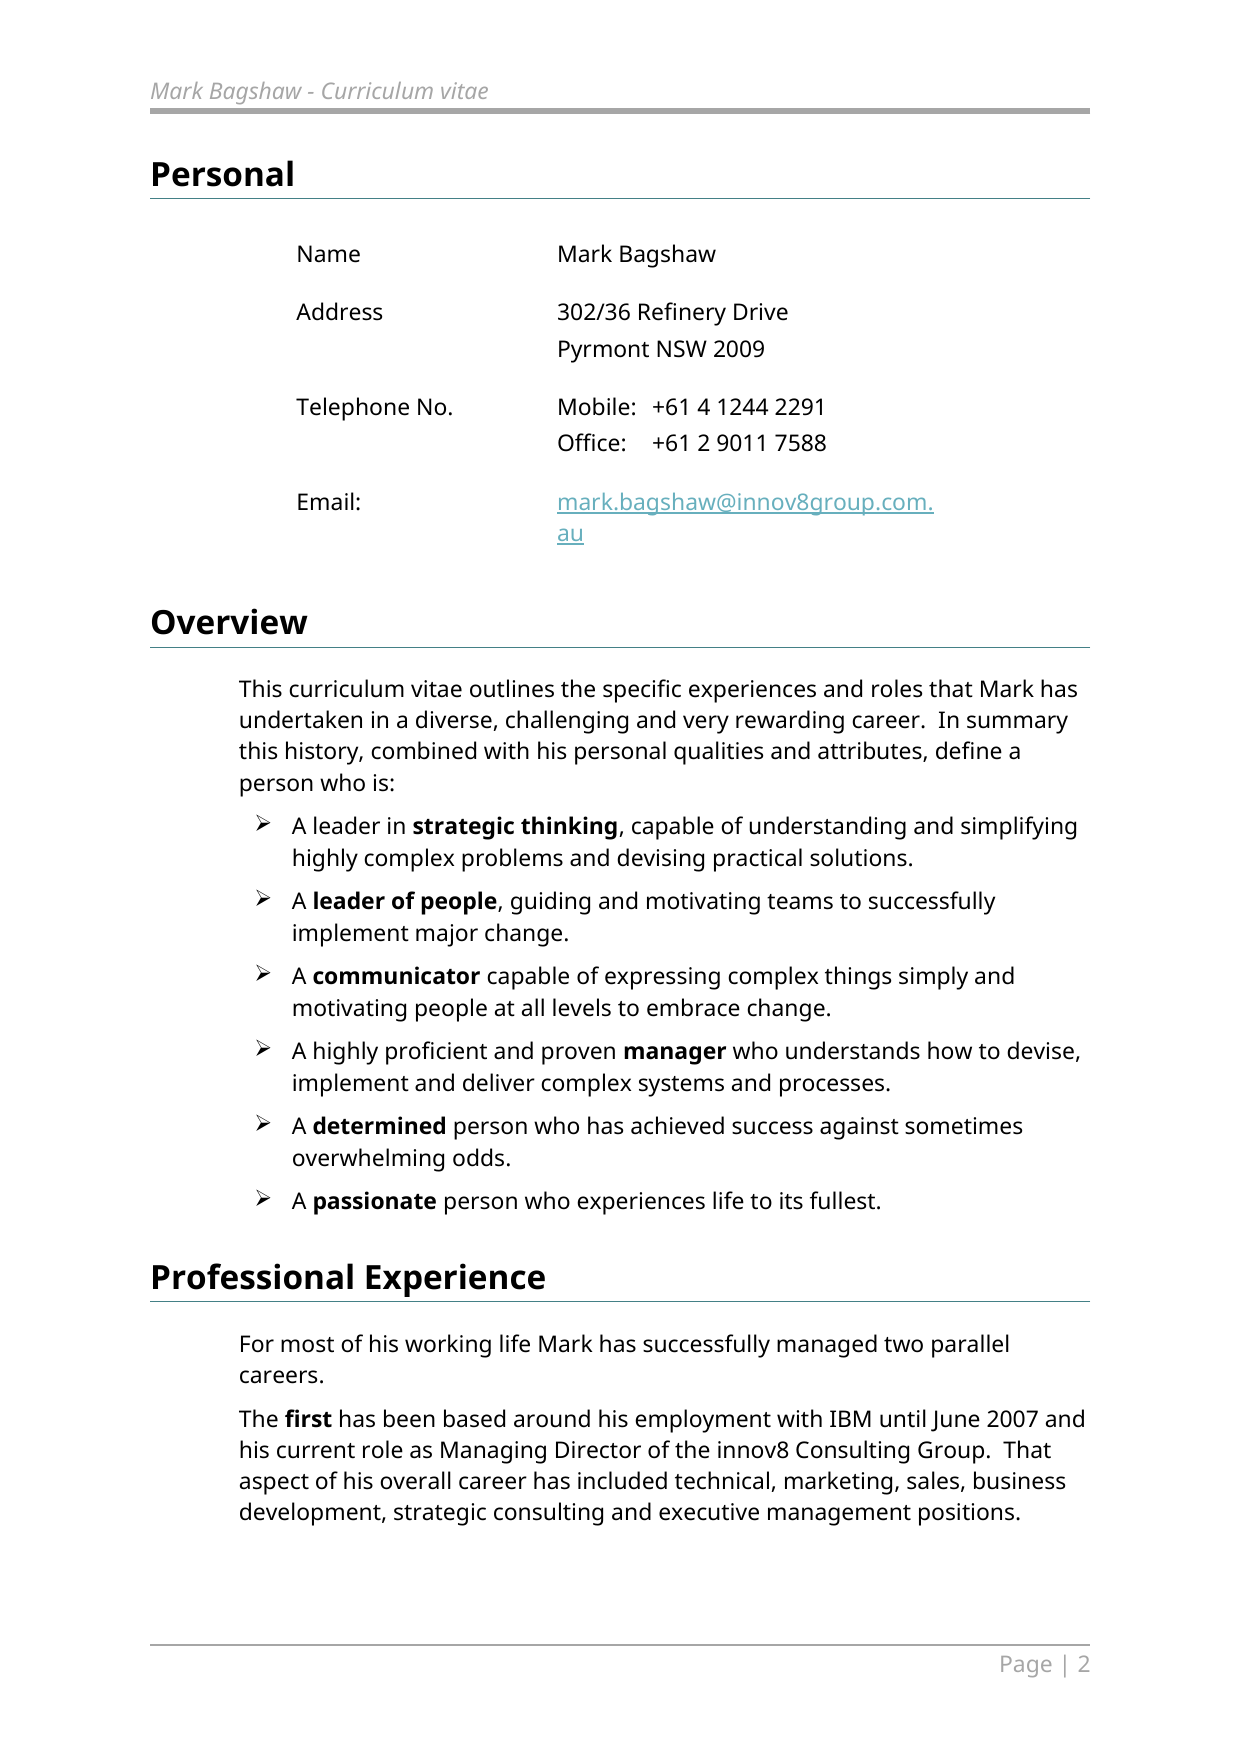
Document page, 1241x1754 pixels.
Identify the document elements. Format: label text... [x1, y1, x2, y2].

list A leader in strategic thinking, capable of understanding and simplifying highly complex problems and devising practical solutions. [254, 810, 1090, 873]
list A determined person who has achieved success against sometimes overwhelming odds. [254, 1110, 1090, 1173]
list A communicator capable of expressing complex things simply and motivating people at all levels to embrace change. [254, 960, 1090, 1023]
table_header Mark Bagshaw [549, 224, 952, 282]
subtitle Personal [150, 151, 1090, 198]
table_cell Mobile: +61 4 1244 2291 Office: +61 2 9011 7588 [549, 377, 952, 472]
subtitle Professional Experience [150, 1254, 1090, 1301]
text For most of his working life Mark has successfully managed two parallel careers. [239, 1327, 1090, 1390]
text The first has been based around his employment with IBM until June 2007 and his current role as Managing Director of the innov8 Consulting Group. That aspect of his overall career has included technical, marketing, sales, business development, strategic consulting and executive management positions. [239, 1402, 1090, 1527]
list A leader of people, guiding and motivating teams to successfully implement major change. [254, 885, 1090, 948]
table_header Name [288, 224, 548, 282]
list A passionate person who experiences life to its fullest. [254, 1185, 1090, 1216]
list A highly proficient and proven manager who understands how to devise, implement and deliver complex systems and processes. [254, 1035, 1090, 1098]
subtitle Overview [150, 599, 1090, 647]
table_cell Address [288, 283, 548, 377]
table_cell Telephone No. [288, 377, 548, 472]
table_cell Email: [288, 472, 548, 562]
table_cell 302/36 Refinery Drive Pyrmont NSW 2009 [549, 283, 952, 377]
text This curriculum vitae outlines the specific experiences and roles that Mark has undertaken in a diverse, challenging and very rewarding career. In summary this history, combined with his personal qualities and attributes, define a person who is: [239, 673, 1090, 798]
table_cell mark.bagshaw@innov8group.com.au [549, 472, 952, 562]
